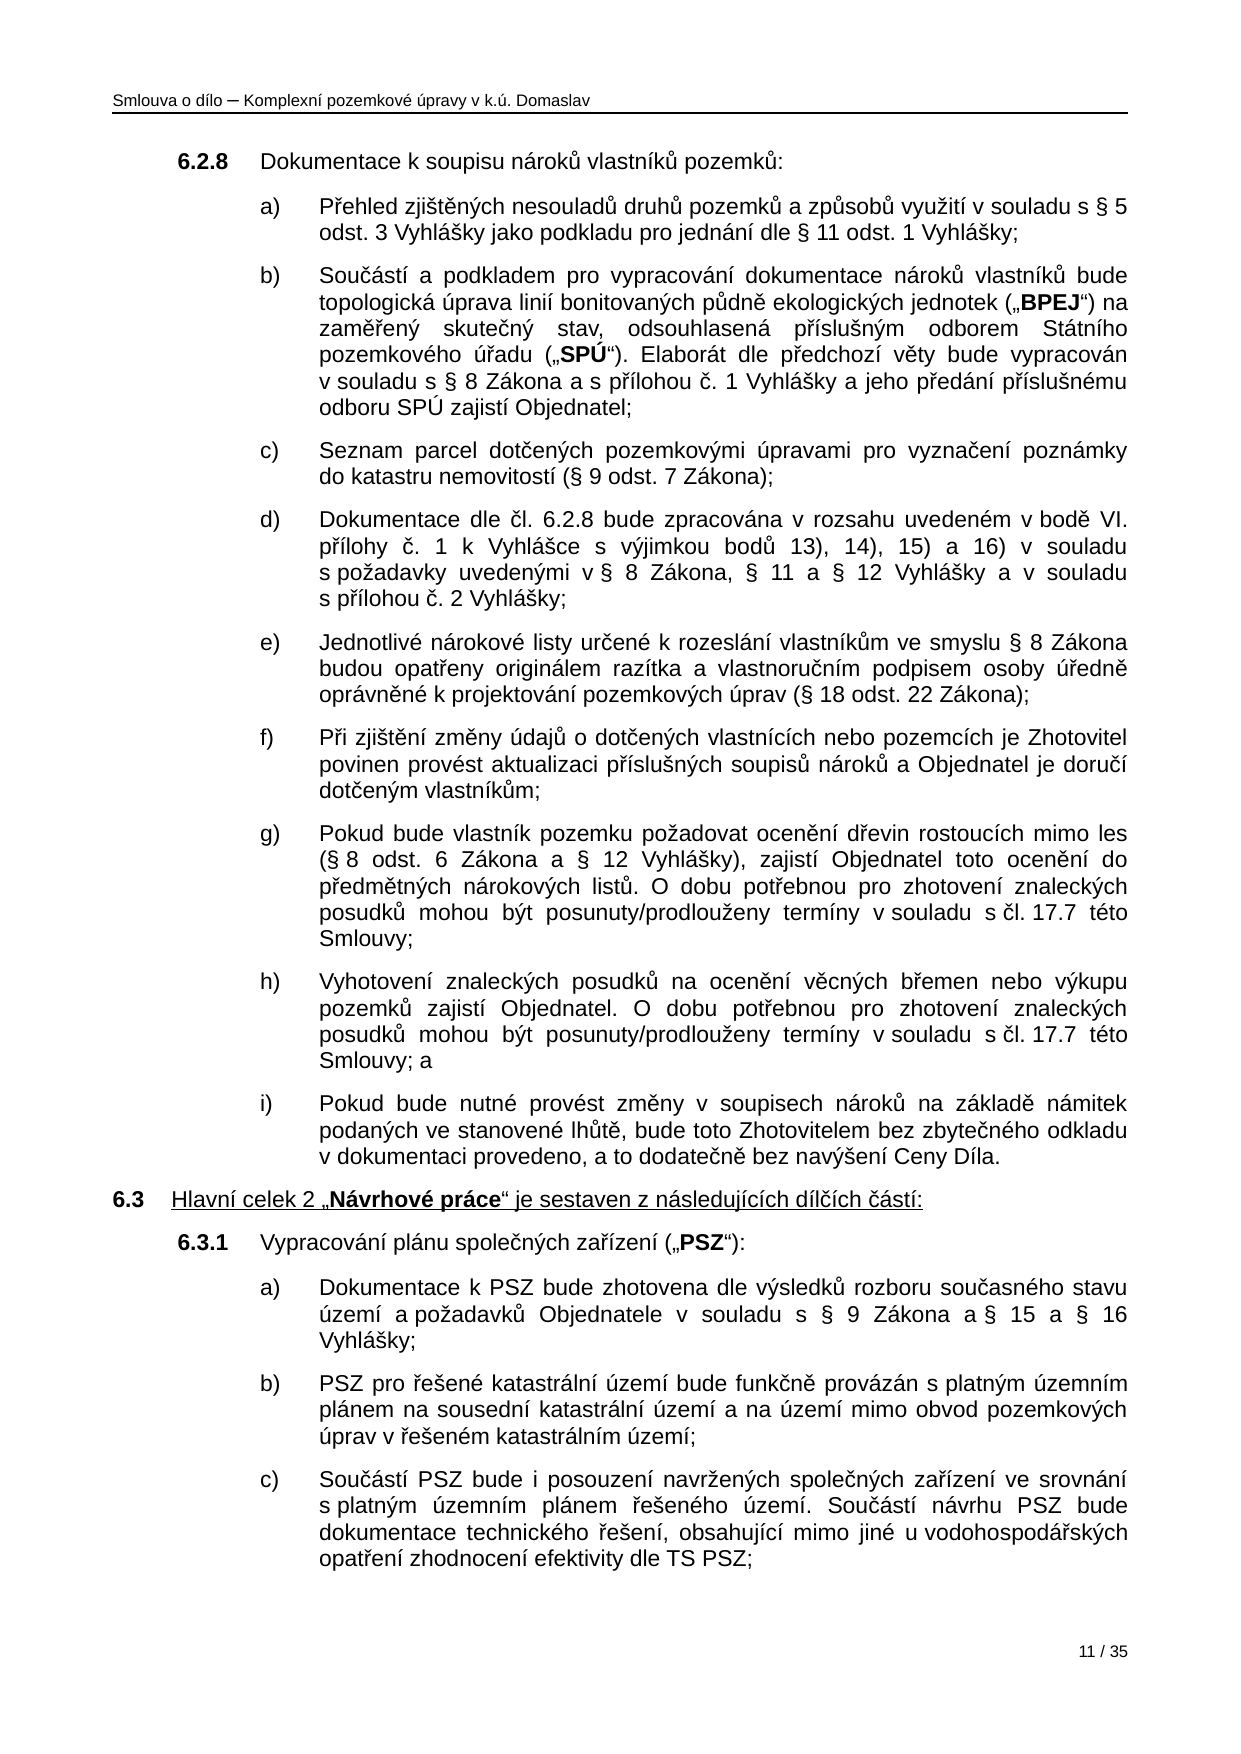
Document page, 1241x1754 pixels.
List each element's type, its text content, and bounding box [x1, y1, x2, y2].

list Dokumentace k PSZ bude zhotovena dle výsledků rozboru současného stavu území a požadavků Objednatele v souladu s § 9 Zákona a § 15 a § 16 Vyhlášky; [260, 1274, 1128, 1353]
list Součástí PSZ bude i posouzení navržených společných zařízení ve srovnání s platným územním plánem řešeného území. Součástí návrhu PSZ bude dokumentace technického řešení, obsahující mimo jiné u vodohospodářských opatření zhodnocení efektivity dle TS PSZ; [260, 1466, 1128, 1571]
list Dokumentace dle čl. 6.2.8 bude zpracována v rozsahu uvedeném v bodě VI. přílohy č. 1 k Vyhlášce s výjimkou bodů 13), 14), 15) a 16) v souladu s požadavky uvedenými v § 8 Zákona, § 11 a § 12 Vyhlášky a v souladu s přílohou č. 2 Vyhlášky; [260, 506, 1128, 612]
list Seznam parcel dotčených pozemkovými úpravami pro vyznačení poznámky do katastru nemovitostí (§ 9 odst. 7 Zákona); [260, 437, 1128, 490]
list Při zjištění změny údajů o dotčených vlastnících nebo pozemcích je Zhotovitel povinen provést aktualizaci příslušných soupisů nároků a Objednatel je doručí dotčeným vlastníkům; [260, 724, 1128, 803]
list Pokud bude vlastník pozemku požadovat ocenění dřevin rostoucích mimo les (§ 8 odst. 6 Zákona a § 12 Vyhlášky), zajistí Objednatel toto ocenění do předmětných nárokových listů. O dobu potřebnou pro zhotovení znaleckých posudků mohou být posunuty/prodlouženy termíny v souladu s čl. 17.7 této Smlouvy; [260, 820, 1128, 952]
list PSZ pro řešené katastrální území bude funkčně provázán s platným územním plánem na sousední katastrální území a na území mimo obvod pozemkových úprav v řešeném katastrálním území; [260, 1370, 1128, 1449]
list Jednotlivé nárokové listy určené k rozeslání vlastníkům ve smyslu § 8 Zákona budou opatřeny originálem razítka a vlastnoručním podpisem osoby úředně oprávněné k projektování pozemkových úprav (§ 18 odst. 22 Zákona); [260, 628, 1128, 707]
list Přehled zjištěných nesouladů druhů pozemků a způsobů využití v souladu s § 5 odst. 3 Vyhlášky jako podkladu pro jednání dle § 11 odst. 1 Vyhlášky; [260, 193, 1128, 246]
text Hlavní celek 2 „Návrhové práce“ je sestaven z následujících dílčích částí: [112, 1186, 1128, 1212]
list Součástí a podkladem pro vypracování dokumentace nároků vlastníků bude topologická úprava linií bonitovaných půdně ekologických jednotek („BPEJ“) na zaměřený skutečný stav, odsouhlasená příslušným odborem Státního pozemkového úřadu („SPÚ“). Elaborát dle předchozí věty bude vypracován v souladu s § 8 Zákona a s přílohou č. 1 Vyhlášky a jeho předání příslušnému odboru SPÚ zajistí Objednatel; [260, 262, 1128, 420]
list Vyhotovení znaleckých posudků na ocenění věcných břemen nebo výkupu pozemků zajistí Objednatel. O dobu potřebnou pro zhotovení znaleckých posudků mohou být posunuty/prodlouženy termíny v souladu s čl. 17.7 této Smlouvy; a [260, 968, 1128, 1074]
list Pokud bude nutné provést změny v soupisech nároků na základě námitek podaných ve stanovené lhůtě, bude toto Zhotovitelem bez zbytečného odkladu v dokumentaci provedeno, a to dodatečně bez navýšení Ceny Díla. [260, 1090, 1128, 1169]
text Dokumentace k soupisu nároků vlastníků pozemků: [177, 148, 1128, 174]
text Vypracování plánu společných zařízení („PSZ“): [177, 1229, 1128, 1256]
